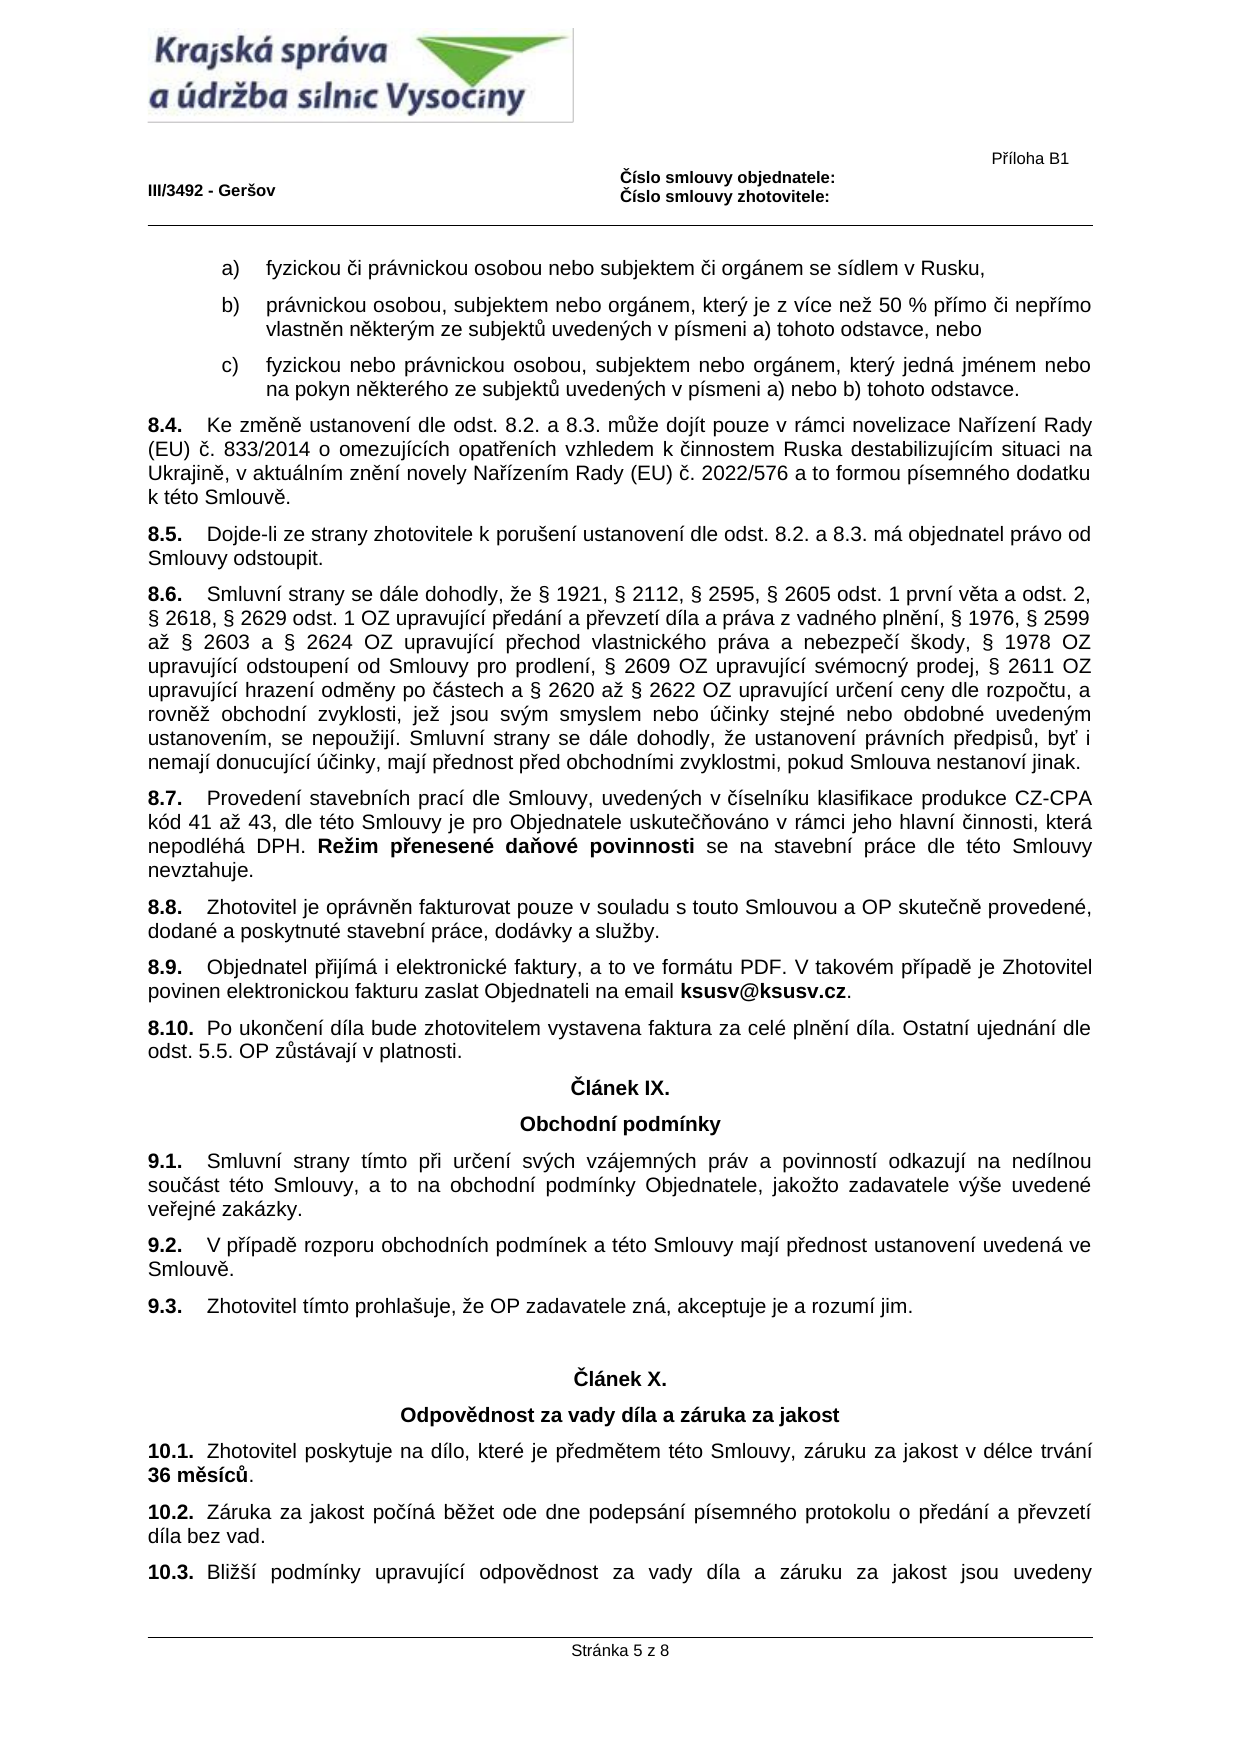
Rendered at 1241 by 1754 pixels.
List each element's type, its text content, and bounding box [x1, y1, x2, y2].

list Smluvní strany tímto při určení svých vzájemných práv a povinností odkazují na nedílnou součást této Smlouvy, a to na obchodní podmínky Objednatele, jakožto zadavatele výše uvedené veřejné zakázky. [148, 1149, 1093, 1221]
list fyzickou či právnickou osobou nebo subjektem či orgánem se sídlem v Rusku, [221, 256, 1093, 280]
list Objednatel přijímá i elektronické faktury, a to ve formátu PDF. V takovém případě je Zhotovitel povinen elektronickou fakturu zaslat Objednateli na email ksusv@ksusv.cz. [148, 955, 1093, 1003]
list Zhotovitel poskytuje na dílo, které je předmětem této Smlouvy, záruku za jakost v délce trvání 36 měsíců. [148, 1439, 1093, 1487]
list fyzickou nebo právnickou osobou, subjektem nebo orgánem, který jedná jménem nebo na pokyn některého ze subjektů uvedených v písmeni a) nebo b) tohoto odstavce. [221, 353, 1093, 401]
list V případě rozporu obchodních podmínek a této Smlouvy mají přednost ustanovení uvedená ve Smlouvě. [148, 1233, 1093, 1281]
list Provedení stavebních prací dle Smlouvy, uvedených v číselníku klasifikace produkce CZ-CPA kód 41 až 43, dle této Smlouvy je pro Objednatele uskutečňováno v rámci jeho hlavní činnosti, která nepodléhá DPH. Režim přenesené daňové povinnosti se na stavební práce dle této Smlouvy nevztahuje. [148, 786, 1093, 882]
list právnickou osobou, subjektem nebo orgánem, který je z více než 50 % přímo či nepřímo vlastněn některým ze subjektů uvedených v písmeni a) tohoto odstavce, nebo [221, 292, 1093, 340]
list Ke změně ustanovení dle odst. 8.2. a 8.3. může dojít pouze v rámci novelizace Nařízení Rady (EU) č. 833/2014 o omezujících opatřeních vzhledem k činnostem Ruska destabilizujícím situaci na Ukrajině, v aktuálním znění novely Nařízením Rady (EU) č. 2022/576 a to formou písemného dodatku k této Smlouvě. [148, 413, 1093, 509]
picture [147, 28, 574, 124]
list Zhotovitel tímto prohlašuje, že OP zadavatele zná, akceptuje je a rozumí jim. [148, 1293, 1093, 1317]
list Po ukončení díla bude zhotovitelem vystavena faktura za celé plnění díla. Ostatní ujednání dle odst. 5.5. OP zůstávají v platnosti. [148, 1015, 1093, 1063]
list Dojde-li ze strany zhotovitele k porušení ustanovení dle odst. 8.2. a 8.3. má objednatel právo od Smlouvy odstoupit. [148, 522, 1093, 569]
list Zhotovitel je oprávněn fakturovat pouze v souladu s touto Smlouvou a OP skutečně provedené, dodané a poskytnuté stavební práce, dodávky a služby. [148, 894, 1093, 942]
list Smluvní strany se dále dohodly, že § 1921, § 2112, § 2595, § 2605 odst. 1 první věta a odst. 2, § 2618, § 2629 odst. 1 OZ upravující předání a převzetí díla a práva z vadného plnění, § 1976, § 2599 až § 2603 a § 2624 OZ upravující přechod vlastnického práva a nebezpečí škody, § 1978 OZ upravující odstoupení od Smlouvy pro prodlení, § 2609 OZ upravující svémocný prodej, § 2611 OZ upravující hrazení odměny po částech a § 2620 až § 2622 OZ upravující určení ceny dle rozpočtu, a rovněž obchodní zvyklosti, jež jsou svým smyslem nebo účinky stejné nebo obdobné uvedeným ustanovením, se nepoužijí. Smluvní strany se dále dohodly, že ustanovení právních předpisů, byť i nemají donucující účinky, mají přednost před obchodními zvyklostmi, pokud Smlouva nestanoví jinak. [148, 582, 1093, 774]
subtitle Obchodní podmínky [148, 1112, 1093, 1136]
subtitle Článek IX. [148, 1076, 1093, 1100]
text Článek X. [148, 1366, 1093, 1390]
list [148, 1560, 1093, 1584]
list Záruka za jakost počíná běžet ode dne podepsání písemného protokolu o předání a převzetí díla bez vad. [148, 1500, 1093, 1548]
subtitle Odpovědnost za vady díla a záruka za jakost [148, 1403, 1093, 1427]
